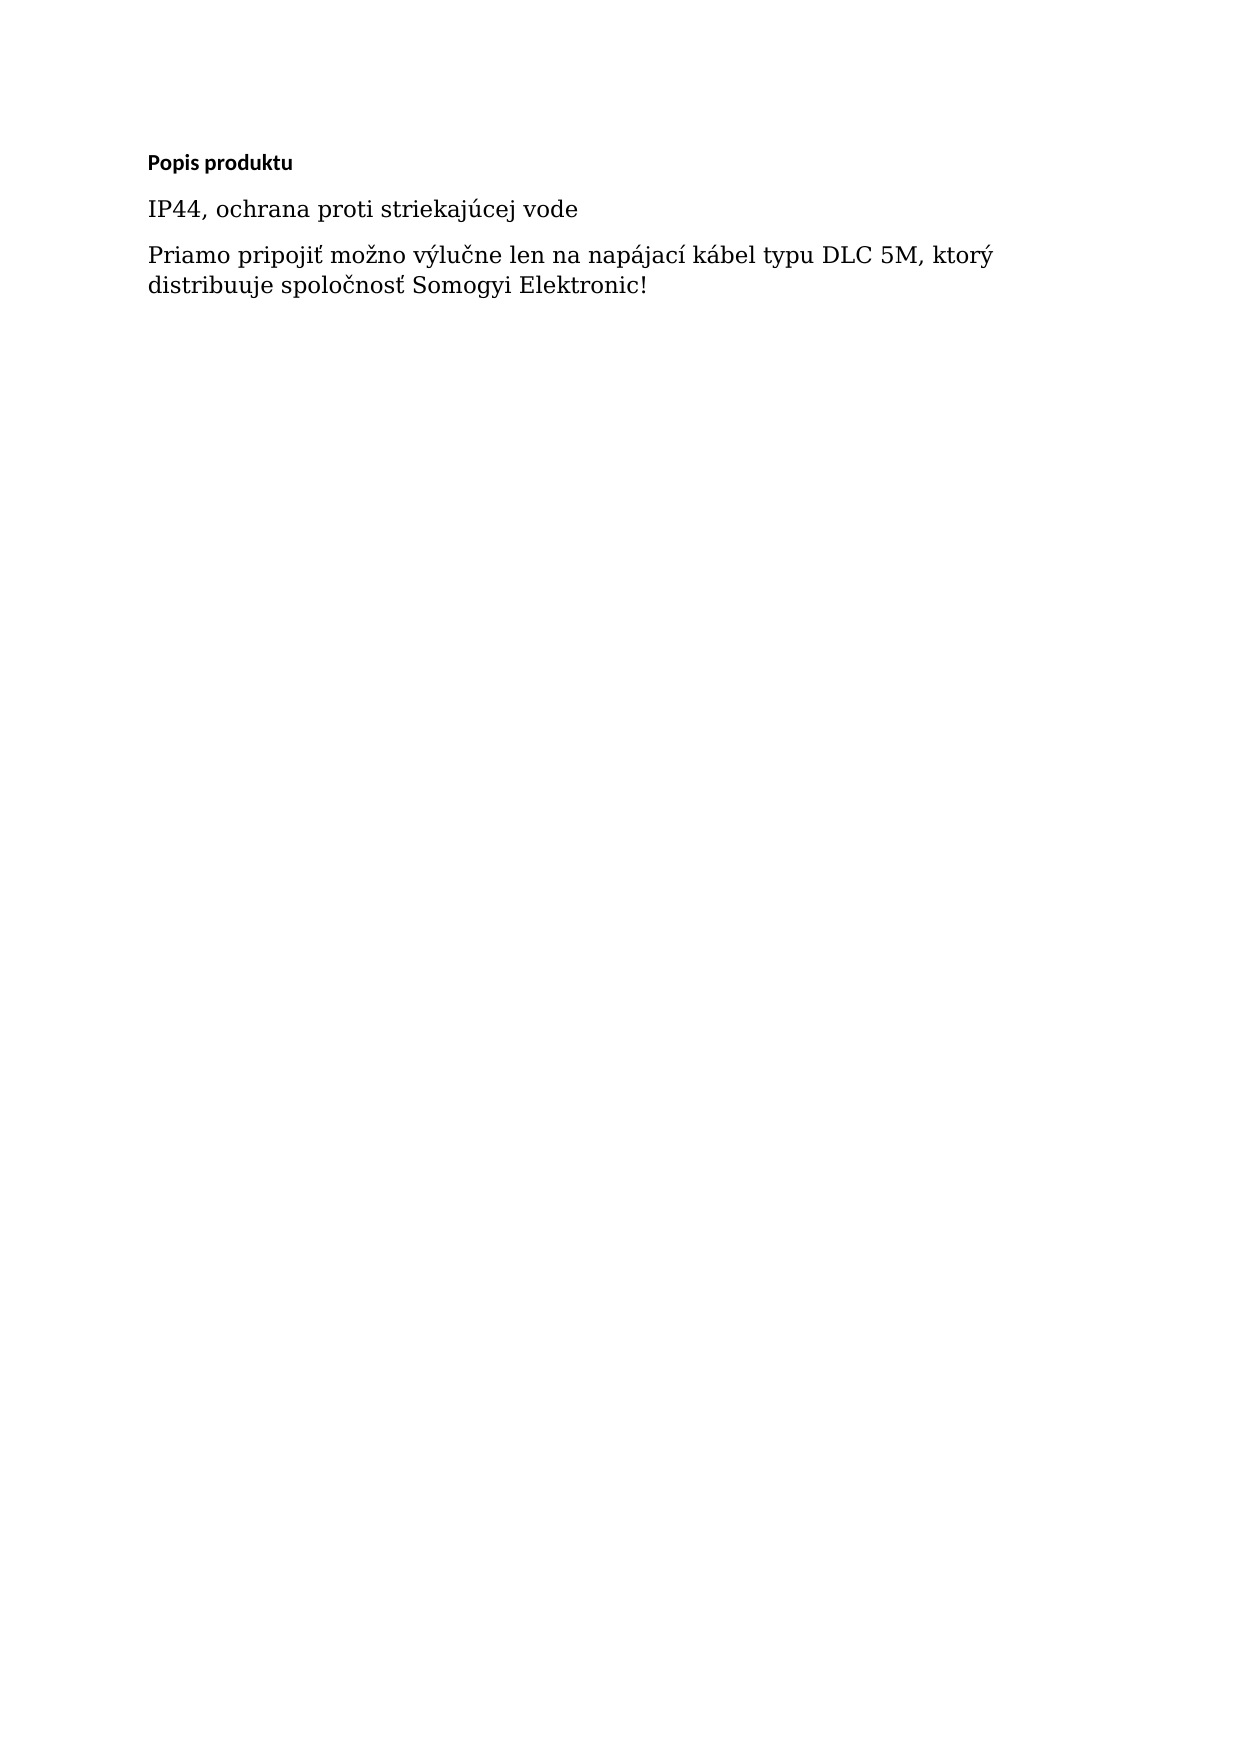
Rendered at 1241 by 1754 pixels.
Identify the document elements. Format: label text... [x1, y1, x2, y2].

text IP44, ochrana proti striekajúcej vode [148, 194, 1093, 222]
text Popis produktu [148, 148, 1093, 176]
text Priamo pripojiť možno výlučne len na napájací kábel typu DLC 5M, ktorý distribuuje spoločnosť Somogyi Elektronic! [148, 241, 1093, 298]
